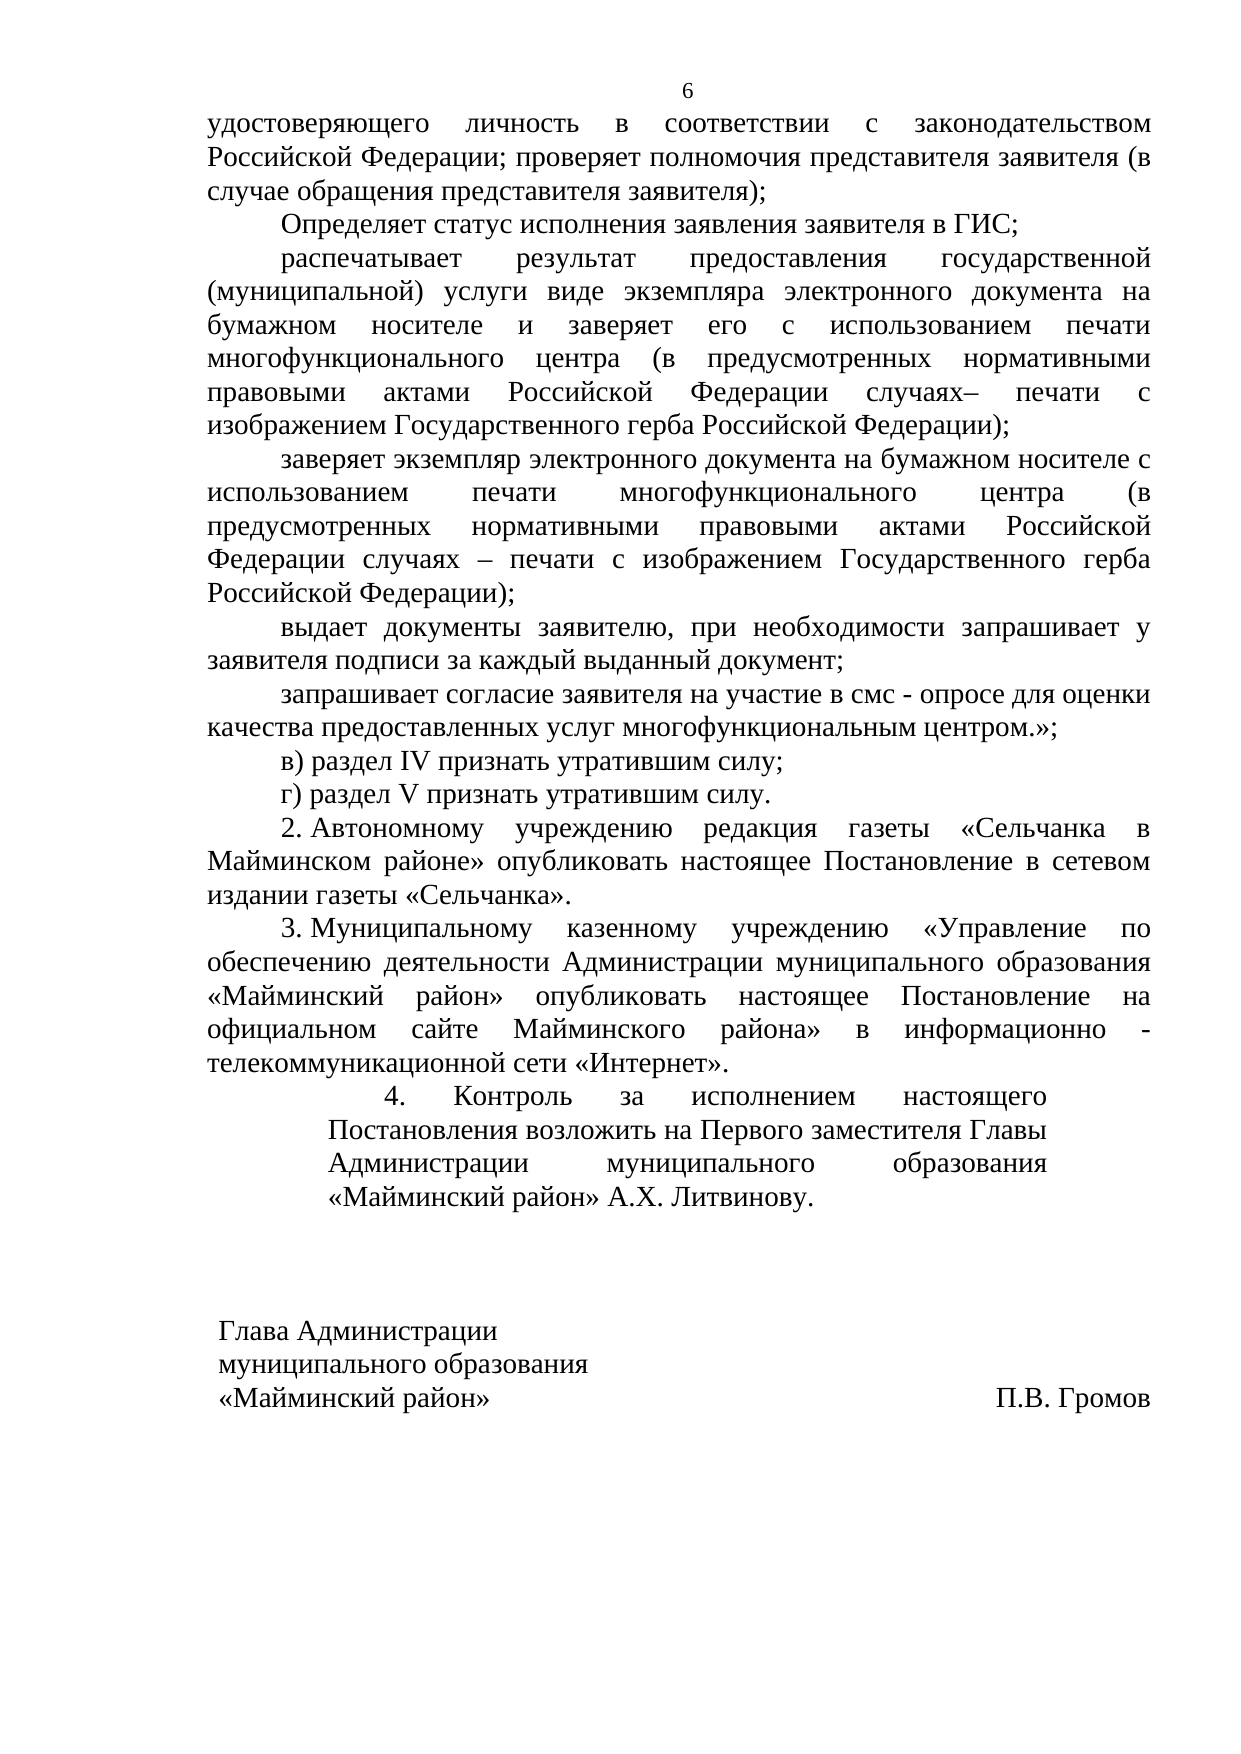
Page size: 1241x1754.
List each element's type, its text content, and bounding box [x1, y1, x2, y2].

table_header П.В. Громов [686, 1213, 1162, 1422]
table_header Глава Администрации муниципального образования «Майминский район» [207, 1213, 686, 1422]
text Определяет статус исполнения заявления заявителя в ГИС; [207, 206, 1152, 240]
text г) раздел V признать утратившим силу. [207, 776, 1152, 810]
text заверяет экземпляр электронного документа на бумажном носителе с использованием печати многофункционального центра (в предусмотренных нормативными правовыми актами Российской Федерации случаях – печати с изображением Государственного герба Российской Федерации); [207, 441, 1152, 609]
list Муниципальному казенному учреждению «Управление по обеспечению деятельности Администрации муниципального образования «Майминский район» опубликовать настоящее Постановление на официальном сайте Майминского района» в информационно - телекоммуникационной сети «Интернет». [207, 911, 1152, 1078]
text распечатывает результат предоставления государственной (муниципальной) услуги виде экземпляра электронного документа на бумажном носителе и заверяет его с использованием печати многофункционального центра (в предусмотренных нормативными правовыми актами Российской Федерации случаях– печати с изображением Государственного герба Российской Федерации); [207, 240, 1152, 441]
text выдает документы заявителю, при необходимости запрашивает у заявителя подписи за каждый выданный документ; [207, 609, 1152, 676]
text запрашивает согласие заявителя на участие в смс - опросе для оценки качества предоставленных услуг многофункциональным центром.»; [207, 676, 1152, 743]
list Автономному учреждению редакция газеты «Сельчанка в Майминском районе» опубликовать настоящее Постановление в сетевом издании газеты «Сельчанка». [207, 810, 1151, 911]
text 4. Контроль за исполнением настоящего Постановления возложить на Первого заместителя Главы Администрации муниципального образования «Майминский район» А.Х. Литвинову. [328, 1078, 1047, 1212]
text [207, 106, 1152, 206]
text в) раздел IV признать утратившим силу; [207, 743, 1152, 776]
